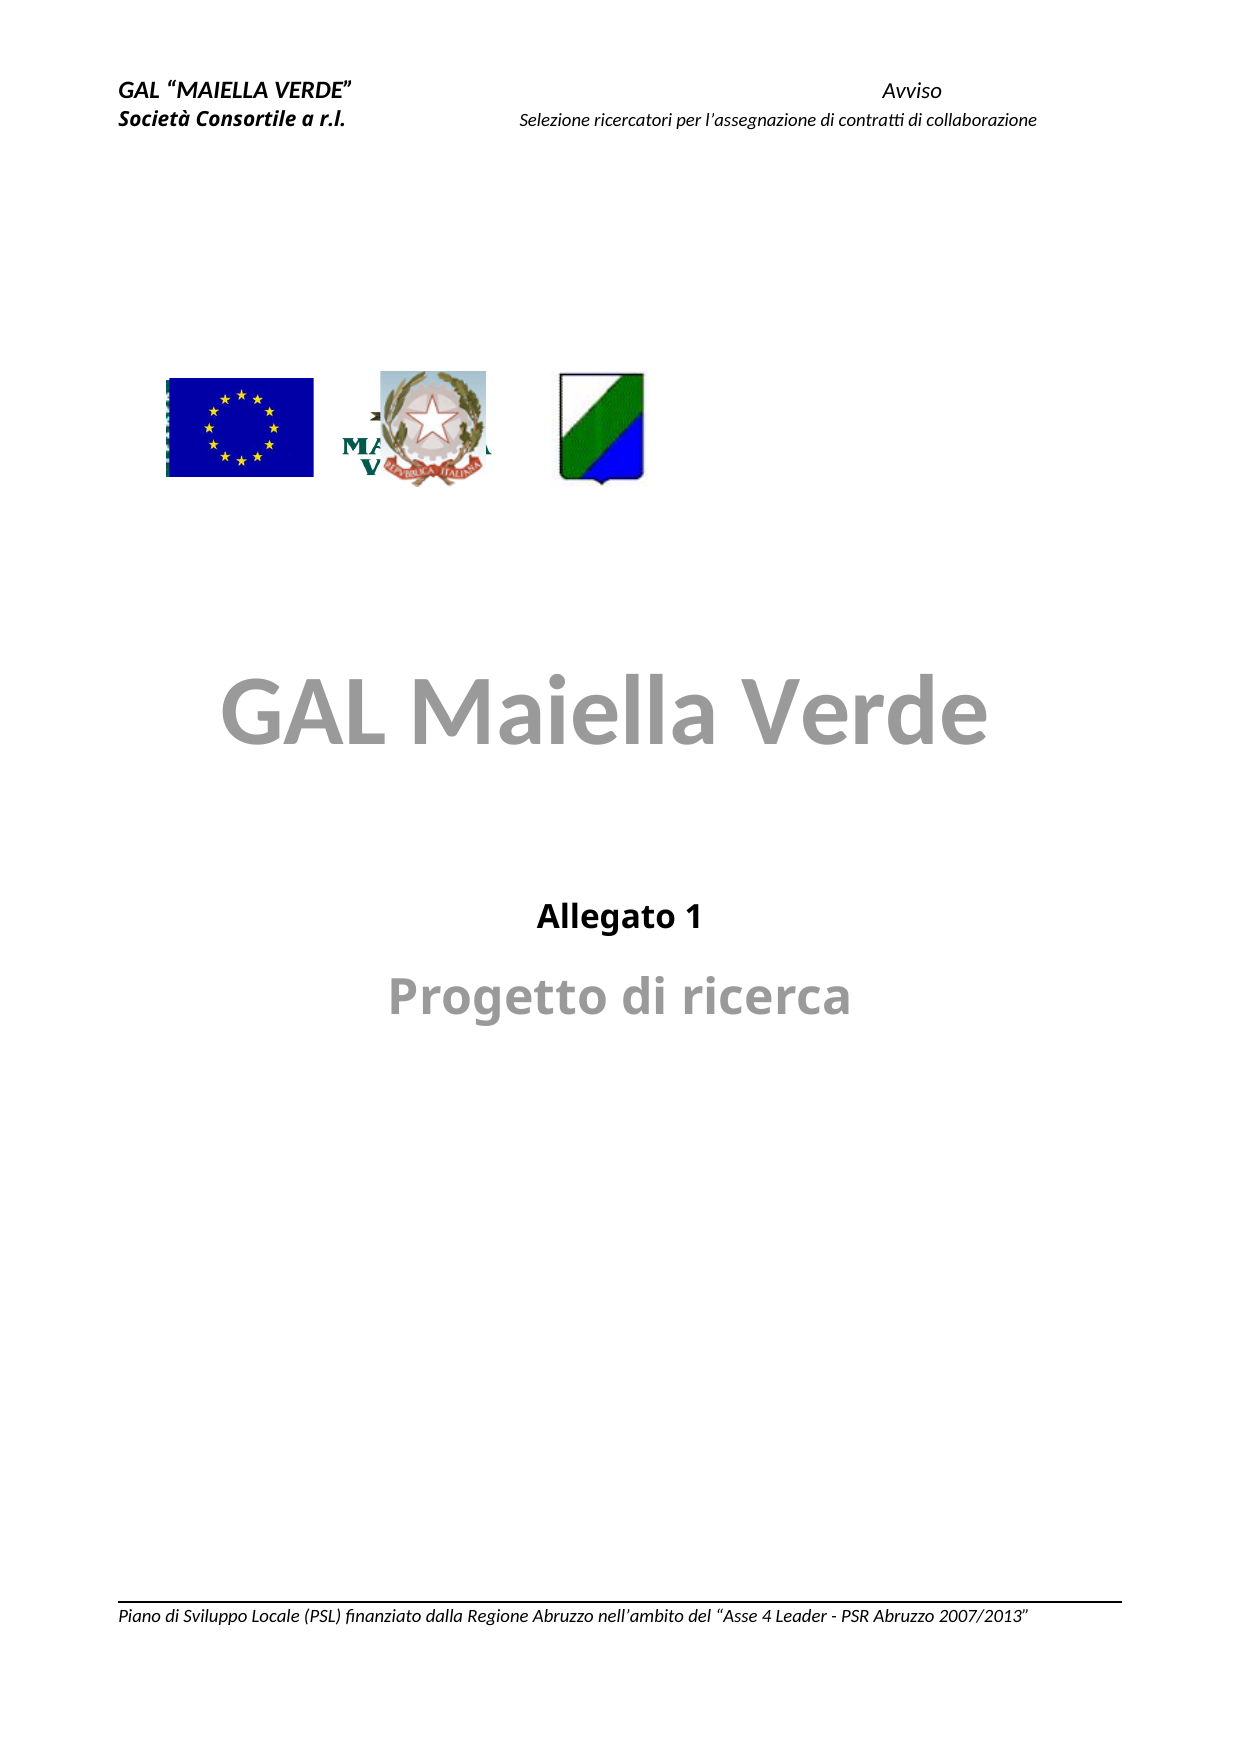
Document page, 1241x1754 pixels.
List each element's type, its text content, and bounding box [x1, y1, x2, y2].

text Progetto di ricerca [118, 961, 1122, 1029]
picture [380, 371, 486, 487]
picture [551, 371, 650, 487]
text Allegato 1 [118, 893, 1122, 938]
text GAL Maiella Verde [88, 647, 1122, 769]
picture [166, 378, 314, 477]
